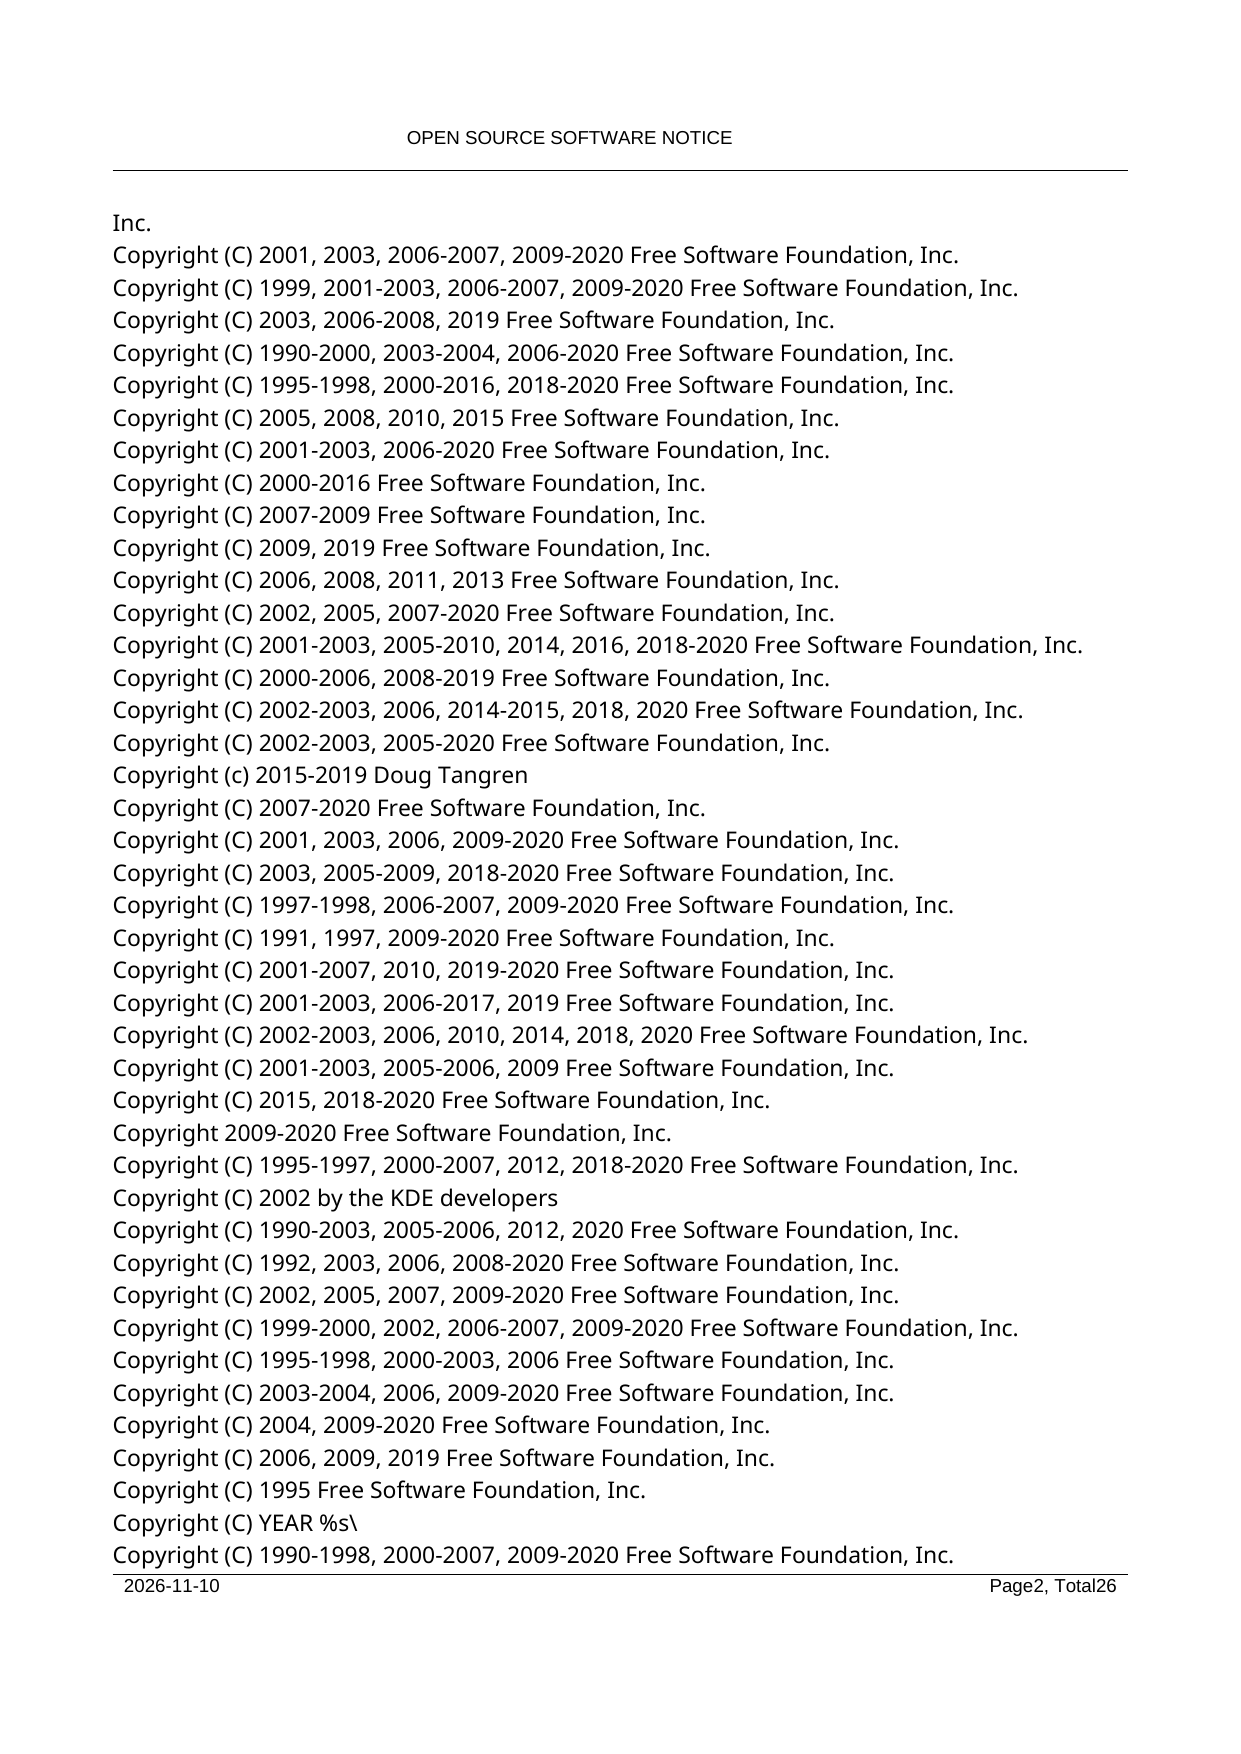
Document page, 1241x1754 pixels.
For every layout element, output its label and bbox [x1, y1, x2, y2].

text [112, 206, 1128, 1571]
